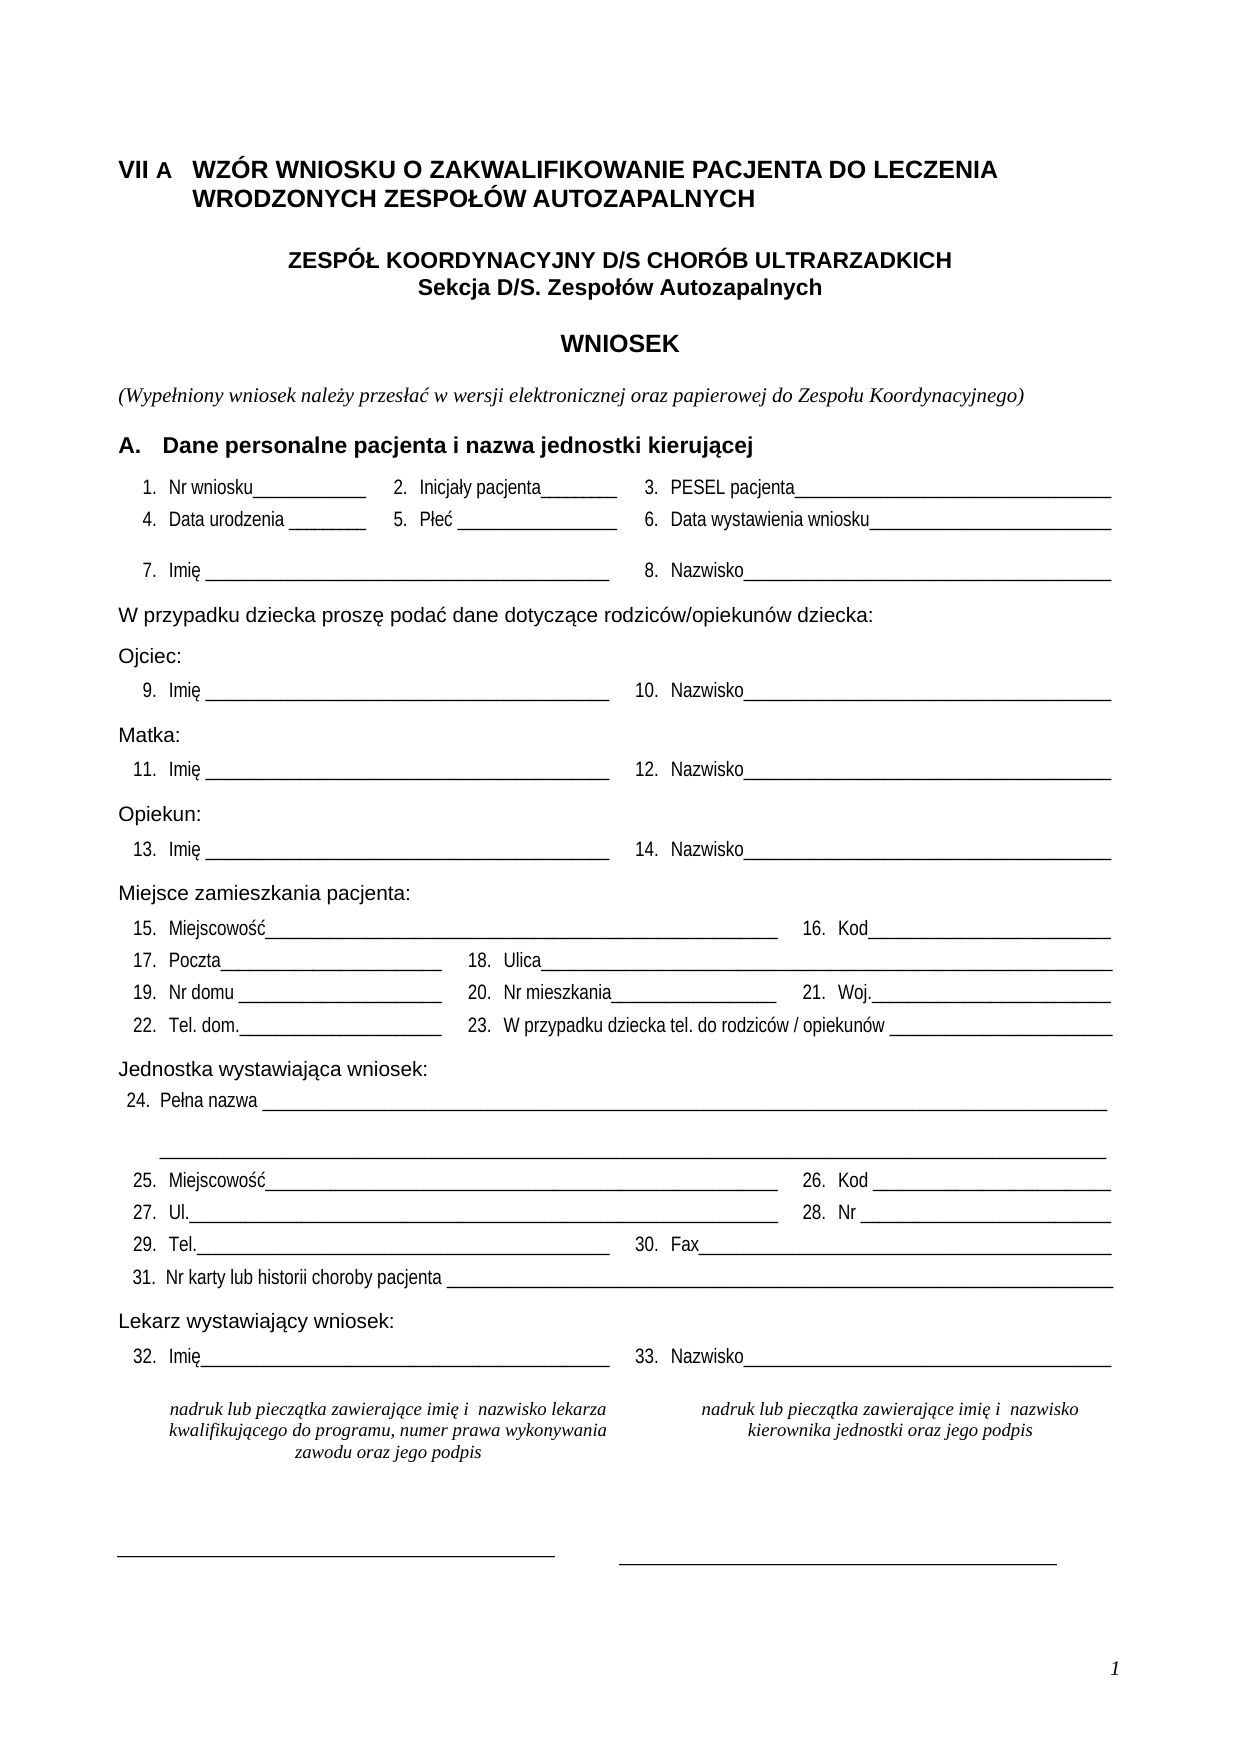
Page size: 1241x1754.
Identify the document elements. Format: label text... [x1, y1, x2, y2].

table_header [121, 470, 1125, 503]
text 24. Pełna nazwa [121, 1087, 1111, 1159]
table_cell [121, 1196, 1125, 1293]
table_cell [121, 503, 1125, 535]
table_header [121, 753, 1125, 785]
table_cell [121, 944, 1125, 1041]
text ZESPÓŁ KOORDYNACYJNY D/S CHORÓB ULTRARZADKICH [118, 247, 1122, 274]
text (Wypełniony wniosek należy przesłać w wersji elektronicznej oraz papierowej do Zespołu Koordynacyjnego) [118, 382, 1122, 407]
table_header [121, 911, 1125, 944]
text WNIOSEK [118, 329, 1122, 357]
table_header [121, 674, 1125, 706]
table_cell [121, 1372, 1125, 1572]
text Opiekun: [118, 802, 1122, 826]
text Jednostka wystawiająca wniosek: [118, 1057, 1122, 1081]
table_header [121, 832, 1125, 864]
text Miejsce zamieszkania pacjenta: [118, 881, 1122, 905]
subtitle VII A WZÓR WNIOSKU O ZAKWALIFIKOWANIE PACJENTA DO LECZENIA WRODZONYCH ZESPOŁÓW AUTOZAPALNYCH [118, 155, 1122, 212]
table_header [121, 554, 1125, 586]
text A. Dane personalne pacjenta i nazwa jednostki kierującej [118, 432, 1122, 458]
text Ojciec: [118, 644, 1122, 668]
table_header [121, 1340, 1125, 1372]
text Lekarz wystawiający wniosek: [118, 1309, 1122, 1333]
text Sekcja D/S. Zespołów Autozapalnych [118, 274, 1122, 300]
text W przypadku dziecka proszę podać dane dotyczące rodziców/opiekunów dziecka: [118, 603, 1122, 627]
text Matka: [118, 723, 1122, 747]
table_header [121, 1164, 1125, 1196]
